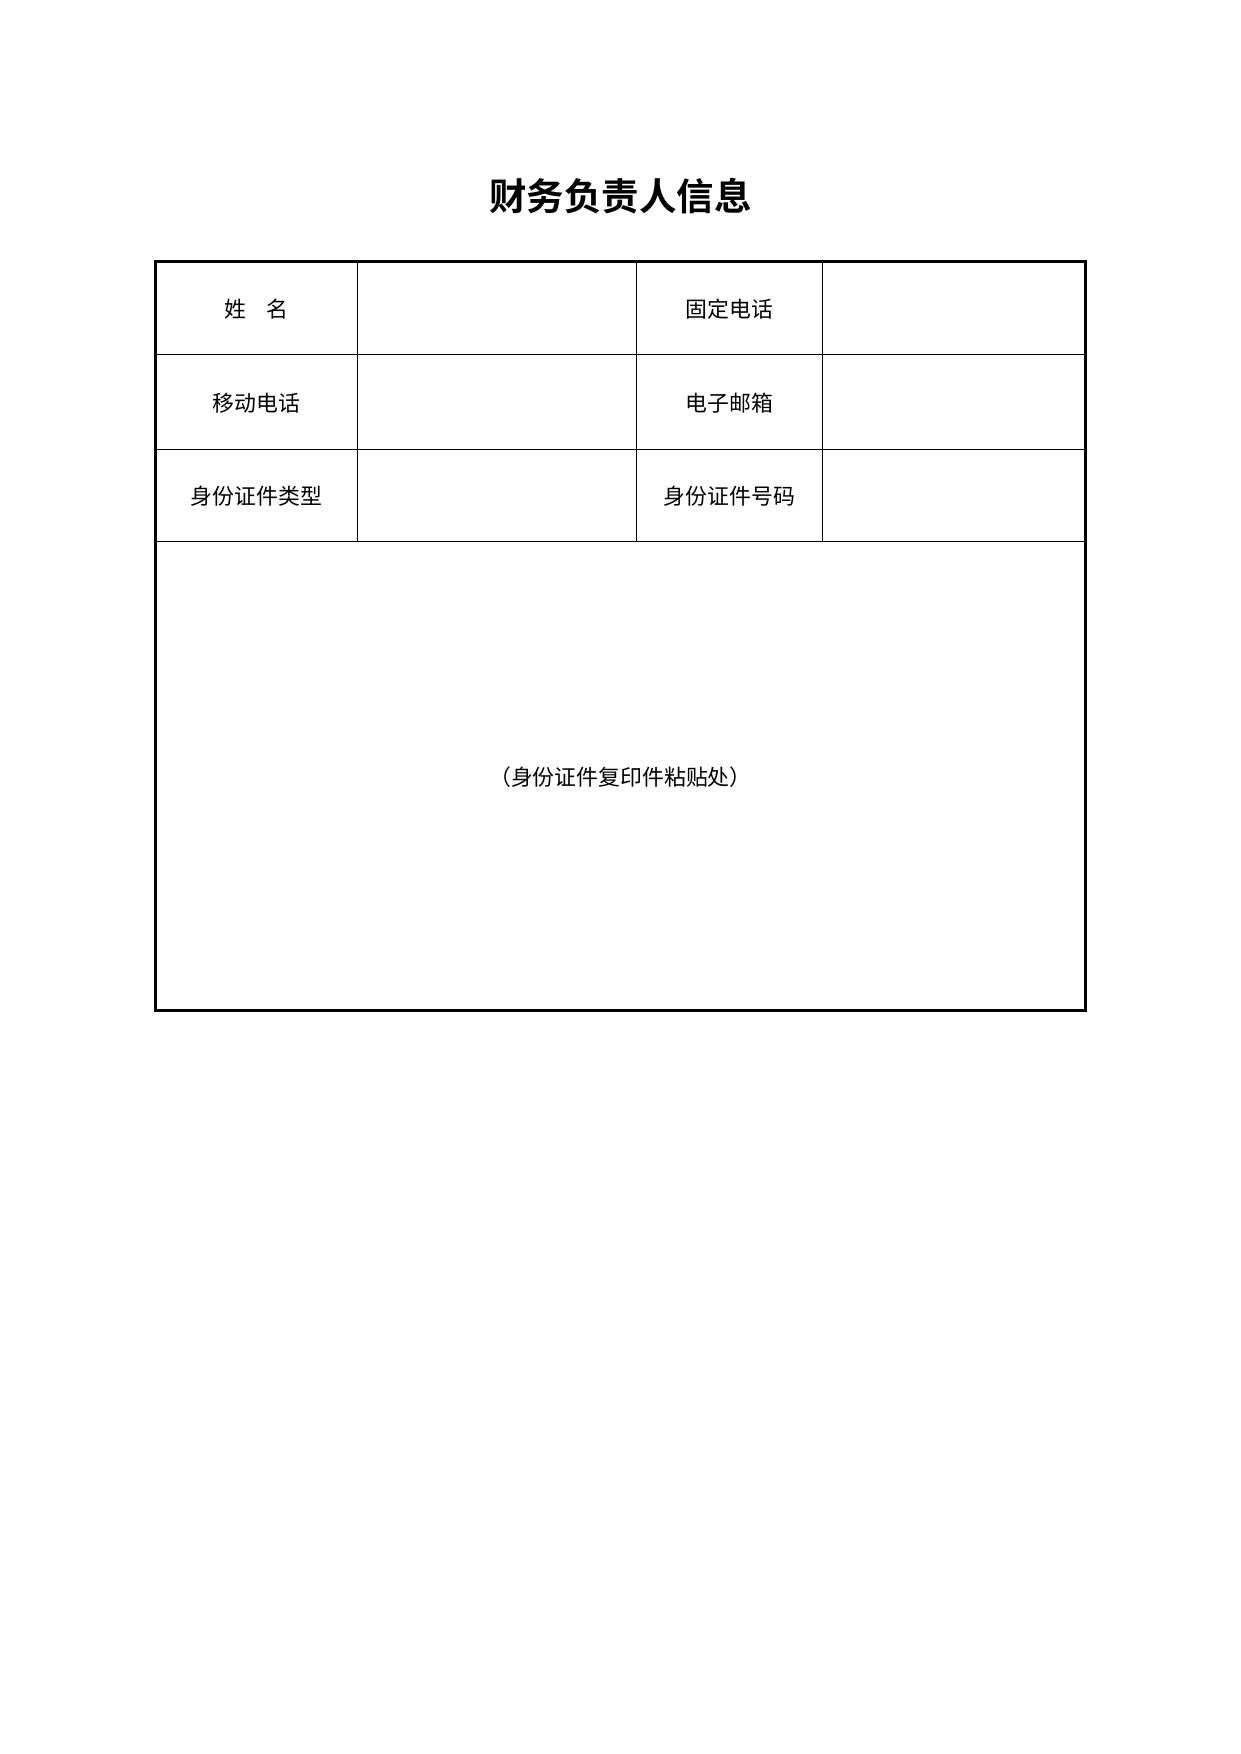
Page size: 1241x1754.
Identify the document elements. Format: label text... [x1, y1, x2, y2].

table_cell 移动电话 [157, 355, 357, 448]
text 财务负责人信息 [112, 162, 1128, 227]
table_cell （身份证件复印件粘贴处） [157, 542, 1084, 1009]
table_header 固定电话 [637, 263, 822, 354]
table_header 姓 名 [157, 263, 357, 354]
table_cell 身份证件号码 [637, 450, 822, 541]
table_cell [358, 450, 636, 541]
table_cell [358, 355, 636, 448]
table_cell [823, 450, 1084, 541]
table_cell 身份证件类型 [157, 450, 357, 541]
table_header [823, 263, 1084, 354]
table_cell 电子邮箱 [637, 355, 822, 448]
table_cell [823, 355, 1084, 448]
table_header [358, 263, 636, 354]
